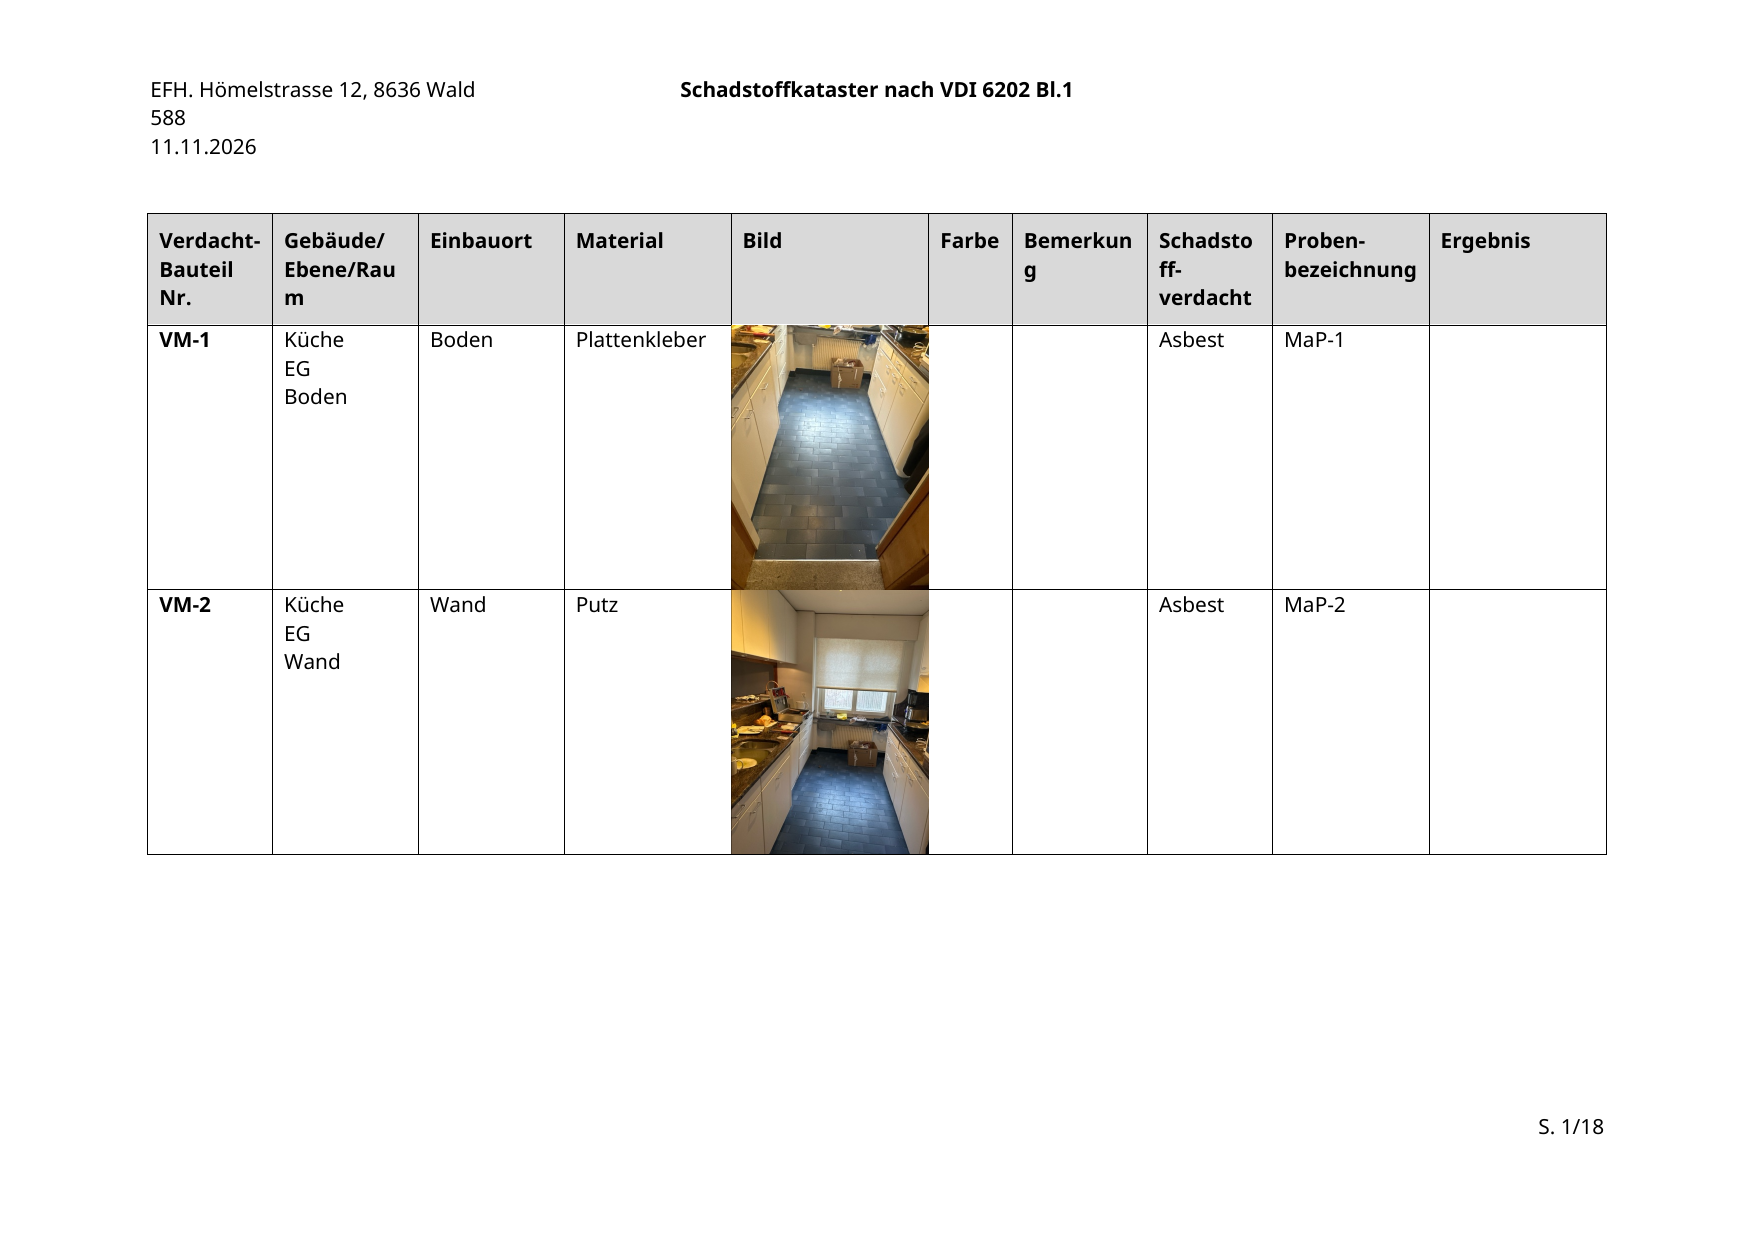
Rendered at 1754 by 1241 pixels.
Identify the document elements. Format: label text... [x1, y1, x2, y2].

table_cell [929, 326, 1012, 589]
table_cell Küche EG Wand [273, 590, 418, 854]
table_header Bemerkung [1013, 214, 1147, 324]
table_cell Asbest [1148, 326, 1272, 589]
picture [731, 325, 929, 854]
table_header Material [565, 214, 731, 324]
table_header Verdacht-Bauteil Nr. [148, 214, 272, 324]
table_cell [1013, 326, 1147, 589]
table_cell Plattenkleber [565, 326, 731, 589]
table_header Gebäude/ Ebene/Raum [273, 214, 418, 324]
table_cell VM-1 [148, 326, 272, 589]
table_cell Putz [565, 590, 731, 854]
table_cell MaP-1 [1273, 326, 1429, 589]
table_cell Asbest [1148, 590, 1272, 854]
table_header Ergebnis [1430, 214, 1606, 324]
table_cell [1430, 590, 1606, 854]
table_header Schadstoff-verdacht [1148, 214, 1272, 324]
table_cell [1013, 590, 1147, 854]
table_cell Küche EG Boden [273, 326, 418, 589]
table_cell VM-2 [148, 590, 272, 854]
table_cell Boden [419, 326, 564, 589]
table_header Proben-bezeichnung [1273, 214, 1429, 324]
table_header Bild [732, 214, 928, 324]
table_cell [1430, 326, 1606, 589]
table_cell MaP-2 [1273, 590, 1429, 854]
table_cell Wand [419, 590, 564, 854]
table_cell [929, 590, 1012, 854]
table_header Einbauort [419, 214, 564, 324]
table_header Farbe [929, 214, 1012, 324]
